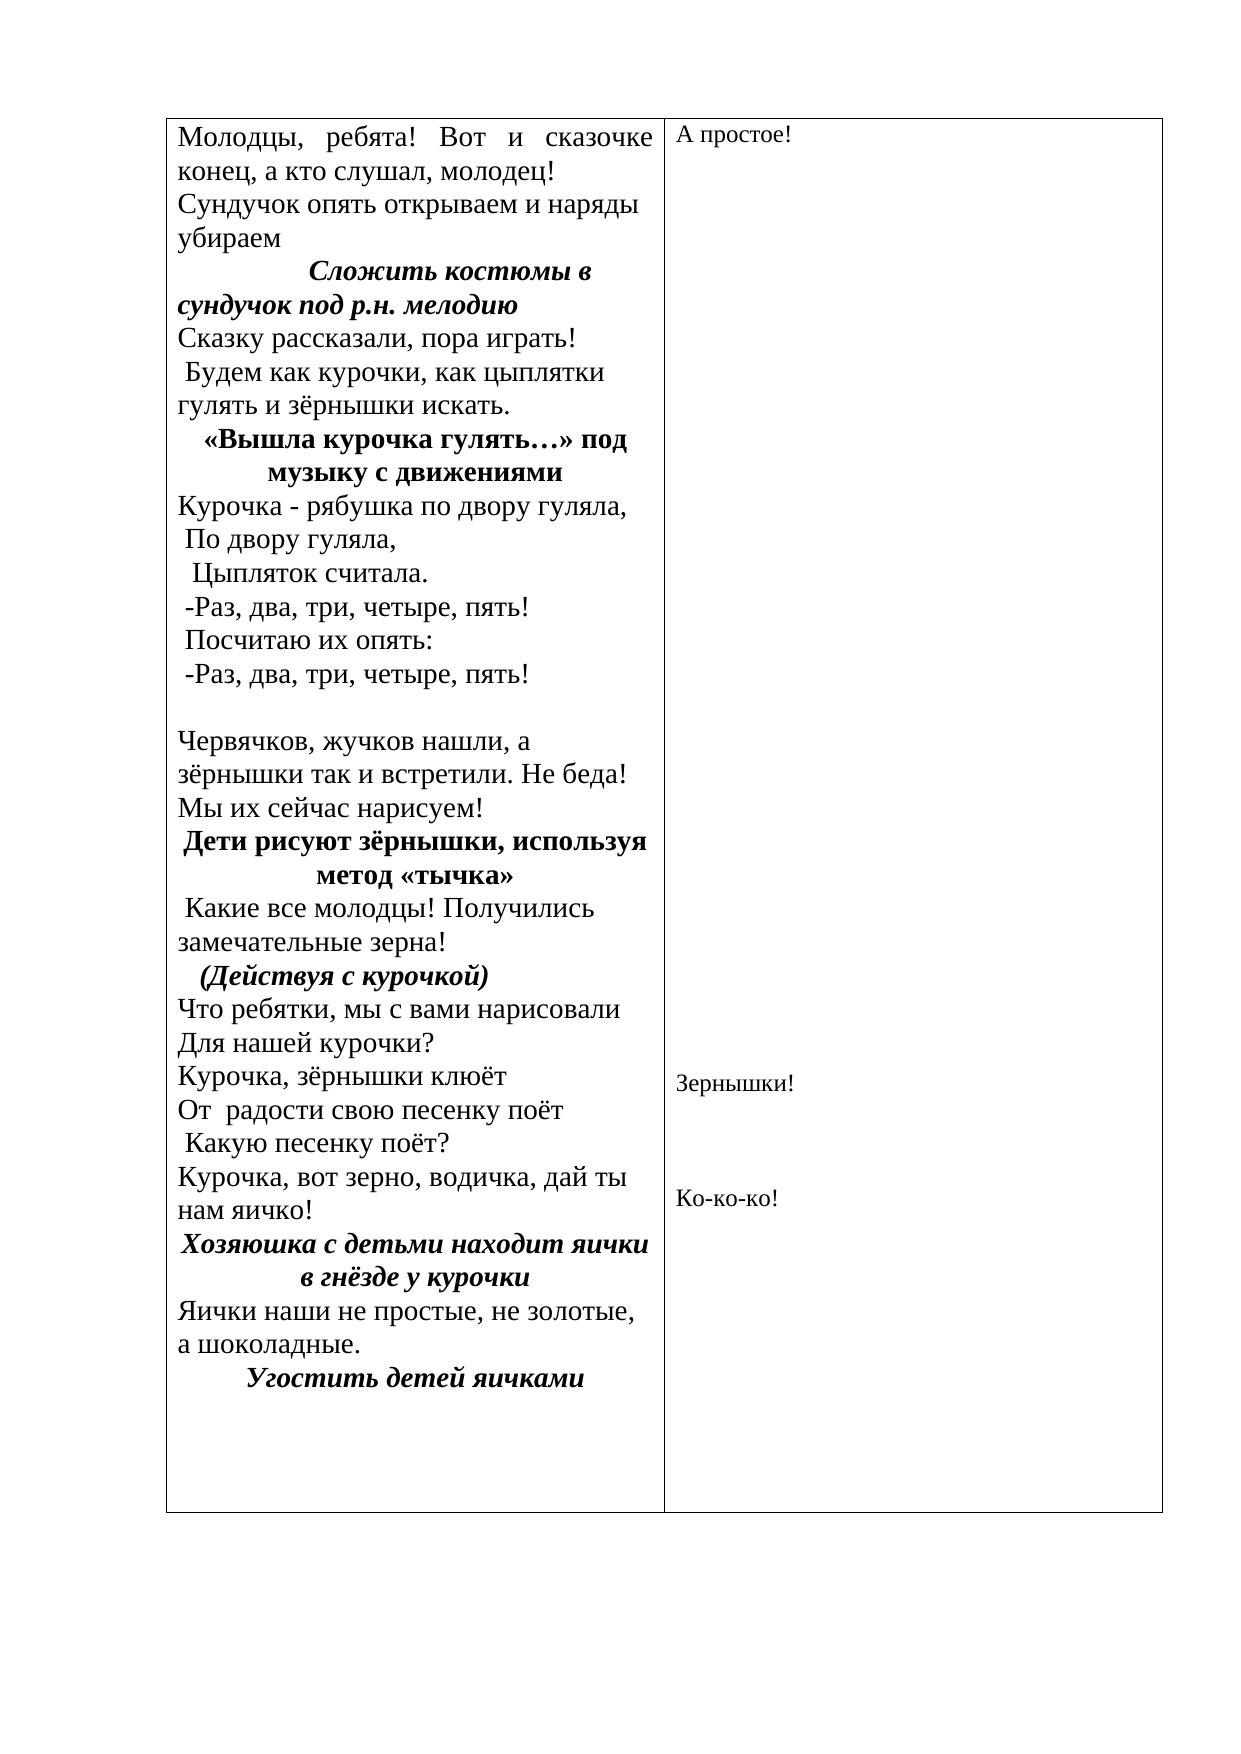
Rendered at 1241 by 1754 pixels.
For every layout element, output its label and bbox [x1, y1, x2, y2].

table_cell [665, 119, 1162, 1512]
table_cell [167, 119, 664, 1512]
